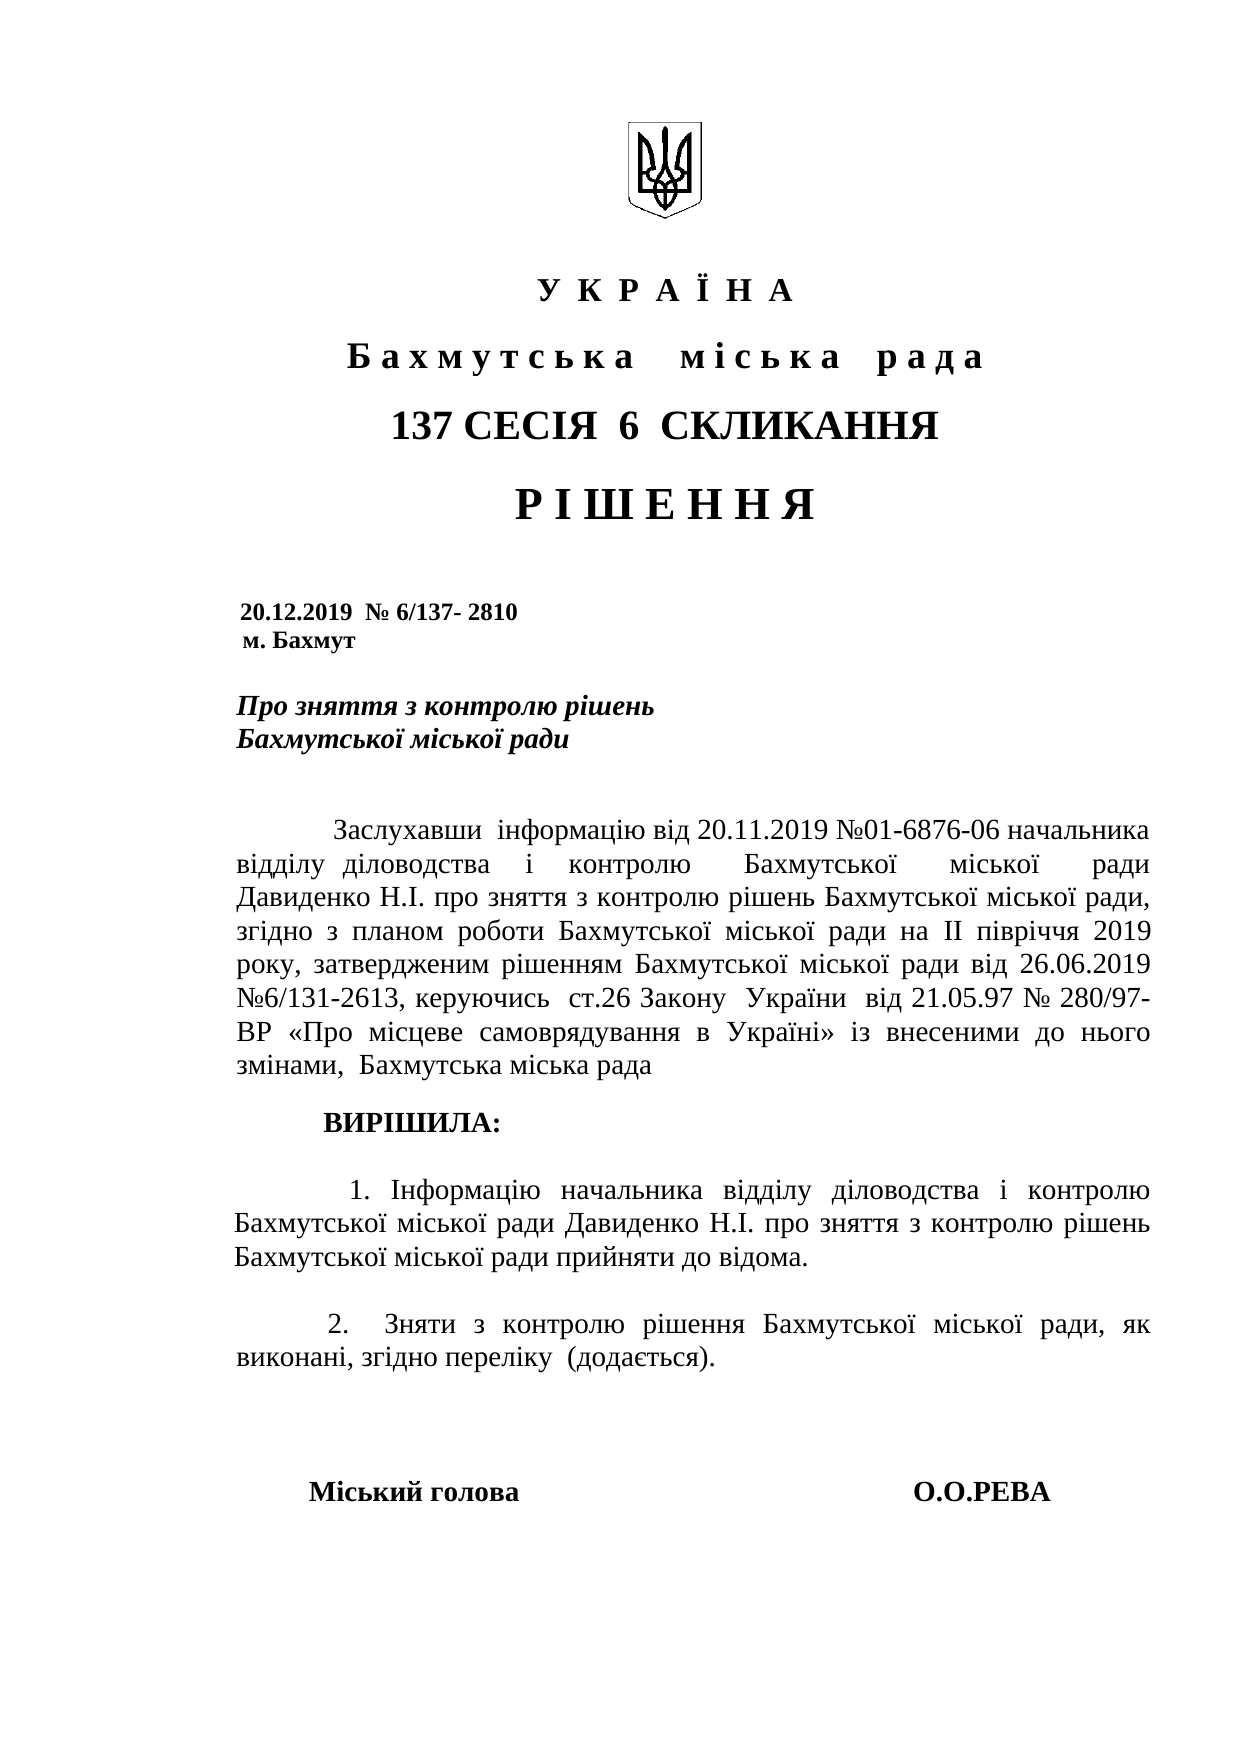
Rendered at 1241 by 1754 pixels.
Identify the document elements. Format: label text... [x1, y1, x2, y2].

text 137 СЕСІЯ 6 СКЛИКАННЯ [177, 400, 1152, 448]
picture [625, 118, 704, 221]
subtitle У К Р А Ї Н А [177, 271, 1152, 309]
subtitle Б а х м у т с ь к а м і с ь к а р а д а [177, 333, 1152, 376]
text м. Бахмут [236, 625, 1152, 654]
subtitle Р І Ш Е Н Н Я [177, 477, 1152, 529]
text 2. Зняти з контролю рішення Бахмутської міської ради, як виконані, згідно переліку (додається). [236, 1306, 1152, 1373]
text ВИРІШИЛА: [177, 1105, 1152, 1138]
subtitle Заслухавши інформацію від 20.11.2019 №01-6876-06 начальника відділу діловодства і контролю Бахмутської міської ради Давиденко Н.І. про зняття з контролю рішень Бахмутської міської ради, згідно з планом роботи Бахмутської міської ради на II півріччя 2019 року, затвердженим рішенням Бахмутської міської ради від 26.06.2019 №6/131-2613, керуючись ст.26 Закону України від 21.05.97 № 280/97-ВР «Про місцеве самоврядування в Україні» із внесеними до нього змінами, Бахмутська міська рада [236, 812, 1152, 1081]
text 20.12.2019 № 6/137- 2810 [177, 597, 1152, 625]
text Міський голова О.О.РЕВА [177, 1474, 1152, 1507]
text 1. Інформацію начальника відділу діловодства і контролю Бахмутської міської ради Давиденко Н.І. про зняття з контролю рішень Бахмутської міської ради прийняти до відома. [233, 1172, 1152, 1272]
text Про зняття з контролю рішень [236, 688, 1152, 721]
text Бахмутської міської ради [236, 721, 1152, 755]
